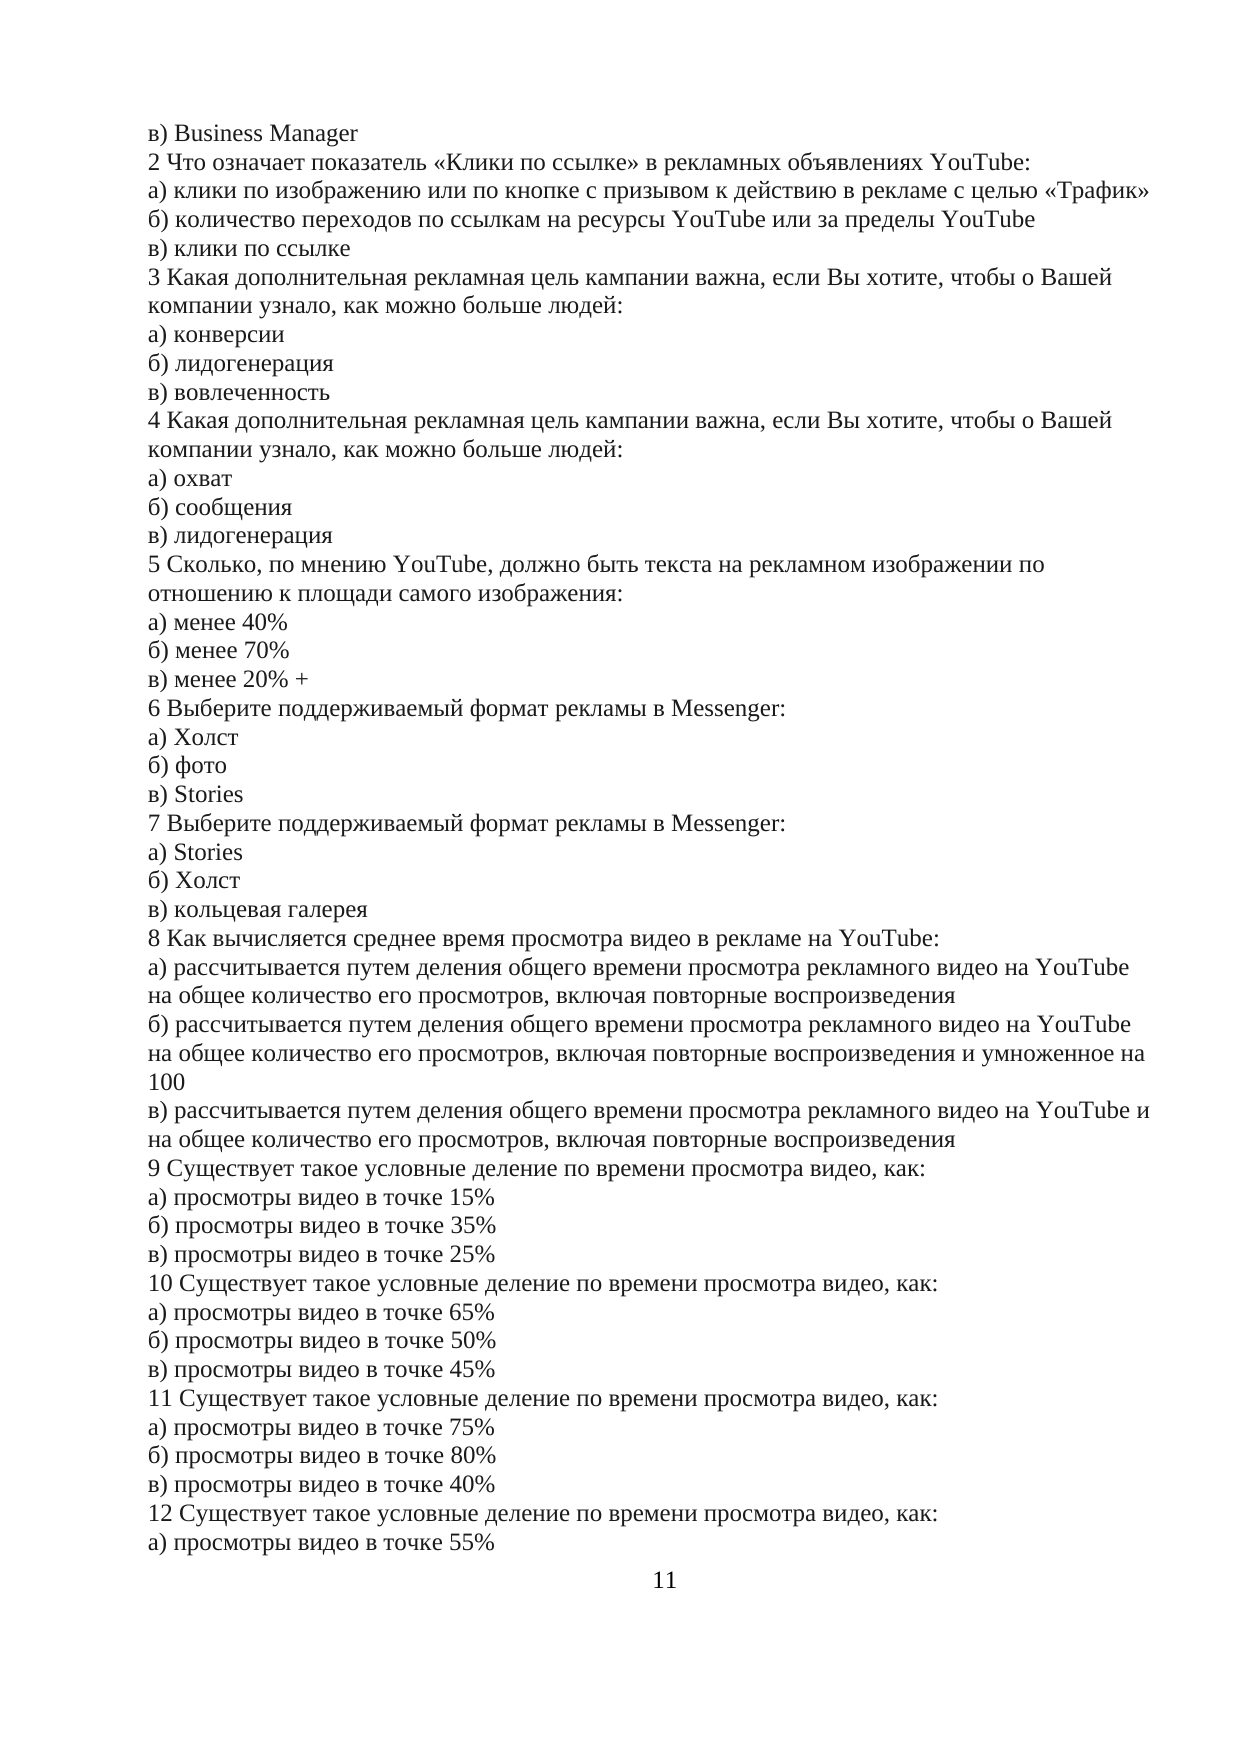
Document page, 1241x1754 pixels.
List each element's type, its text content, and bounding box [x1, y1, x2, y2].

text б) просмотры видео в точке 50% [148, 1326, 1181, 1354]
text в) просмотры видео в точке 40% [148, 1469, 1181, 1498]
text а) охват [148, 463, 1181, 492]
text а) просмотры видео в точке 55% [148, 1527, 1181, 1556]
text в) Stories [148, 779, 1181, 808]
text 12 Существует такое условные деление по времени просмотра видео, как: [148, 1498, 1181, 1527]
text б) сообщения [148, 492, 1181, 521]
text а) Stories [148, 837, 1181, 866]
text компании узнало, как можно больше людей: [148, 434, 1181, 463]
text 2 Что означает показатель «Клики по ссылке» в рекламных объявлениях YouTube: [148, 147, 1181, 176]
text в) просмотры видео в точке 25% [148, 1239, 1181, 1268]
text компании узнало, как можно больше людей: [148, 291, 1181, 319]
text в) клики по ссылке [148, 233, 1181, 262]
text а) просмотры видео в точке 65% [148, 1297, 1181, 1326]
text в) вовлеченность [148, 377, 1181, 406]
text б) рассчитывается путем деления общего времени просмотра рекламного видео на YouTube [148, 1009, 1181, 1038]
text 11 Существует такое условные деление по времени просмотра видео, как: [148, 1383, 1181, 1412]
text б) менее 70% [148, 636, 1181, 664]
text на общее количество его просмотров, включая повторные воспроизведения [148, 981, 1181, 1009]
text 5 Сколько, по мнению YouTube, должно быть текста на рекламном изображении по [148, 549, 1181, 578]
text 4 Какая дополнительная рекламная цель кампании важна, если Вы хотите, чтобы о Вашей [148, 406, 1181, 434]
text 100 [148, 1067, 1181, 1096]
text 10 Существует такое условные деление по времени просмотра видео, как: [148, 1268, 1181, 1297]
text 8 Как вычисляется среднее время просмотра видео в рекламе на YouTube: [148, 923, 1181, 952]
text в) лидогенерация [148, 521, 1181, 549]
text а) Холст [148, 722, 1181, 751]
text 7 Выберите поддерживаемый формат рекламы в Messenger: [148, 808, 1181, 837]
text в) менее 20% + [148, 664, 1181, 693]
text б) просмотры видео в точке 80% [148, 1441, 1181, 1469]
text 3 Какая дополнительная рекламная цель кампании важна, если Вы хотите, чтобы о Вашей [148, 262, 1181, 291]
text 6 Выберите поддерживаемый формат рекламы в Messenger: [148, 693, 1181, 722]
text в) просмотры видео в точке 45% [148, 1354, 1181, 1383]
text а) клики по изображению или по кнопке с призывом к действию в рекламе с целью «Трафик» [148, 176, 1181, 204]
text в) рассчитывается путем деления общего времени просмотра рекламного видео на YouTube и [148, 1096, 1181, 1124]
text а) рассчитывается путем деления общего времени просмотра рекламного видео на YouTube [148, 952, 1181, 981]
text а) просмотры видео в точке 15% [148, 1182, 1181, 1211]
text на общее количество его просмотров, включая повторные воспроизведения [148, 1124, 1181, 1153]
text б) фото [148, 751, 1181, 779]
text б) Холст [148, 866, 1181, 894]
text б) количество переходов по ссылкам на ресурсы YouTube или за пределы YouTube [148, 204, 1181, 233]
text а) просмотры видео в точке 75% [148, 1412, 1181, 1441]
text 9 Существует такое условные деление по времени просмотра видео, как: [148, 1153, 1181, 1182]
text на общее количество его просмотров, включая повторные воспроизведения и умноженное на [148, 1038, 1181, 1067]
text а) конверсии [148, 319, 1181, 348]
text б) просмотры видео в точке 35% [148, 1211, 1181, 1239]
text б) лидогенерация [148, 348, 1181, 377]
text а) менее 40% [148, 607, 1181, 636]
text в) Business Manager [148, 118, 1181, 147]
text отношению к площади самого изображения: [148, 578, 1181, 607]
text в) кольцевая галерея [148, 894, 1181, 923]
